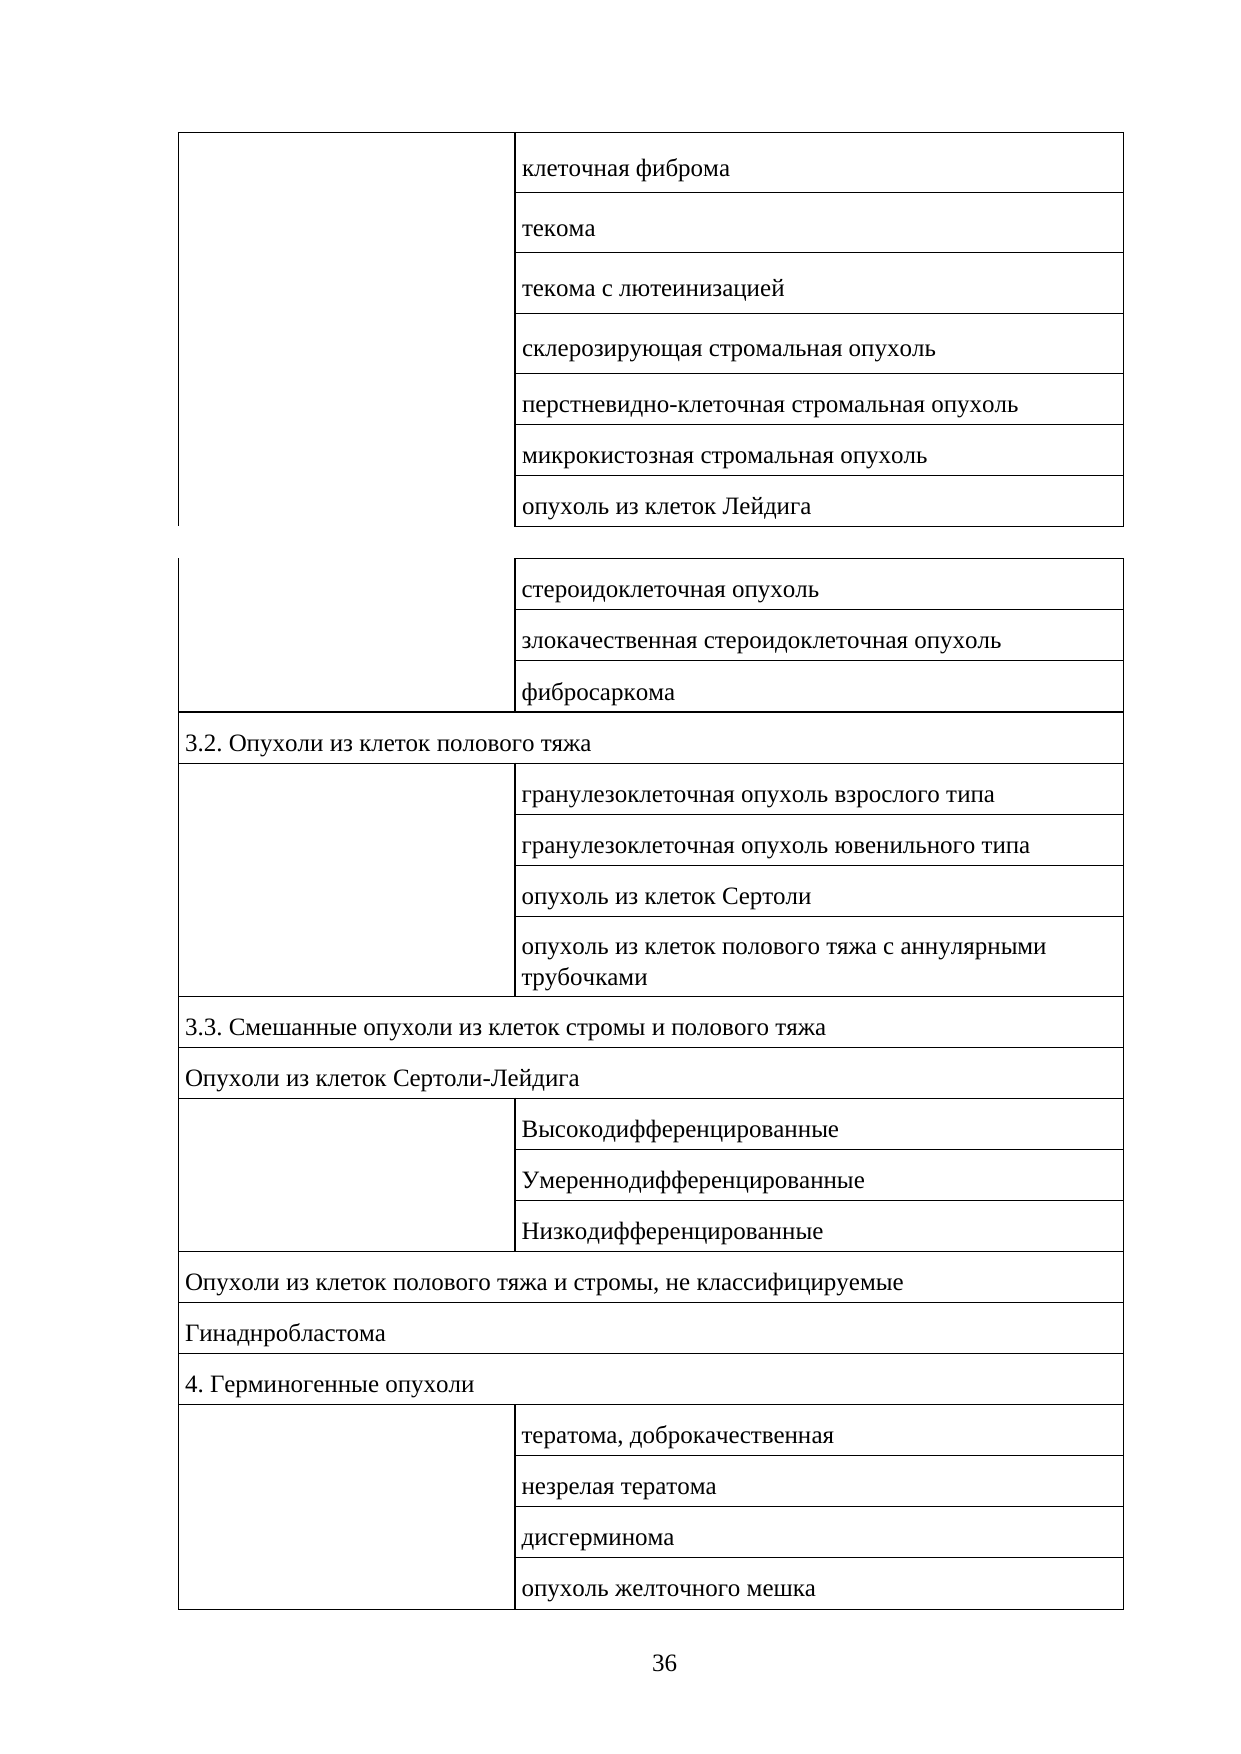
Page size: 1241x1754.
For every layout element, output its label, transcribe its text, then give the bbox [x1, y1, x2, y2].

table_cell тератома, доброкачественная [516, 1405, 1123, 1455]
table_cell опухоль из клеток Лейдига [516, 476, 1123, 526]
table_cell опухоль из клеток полового тяжа с аннулярными трубочками [516, 917, 1123, 996]
table_cell [1018, 193, 1123, 252]
table_cell гранулезоклеточная опухоль ювенильного типа [516, 815, 1123, 864]
table_cell склерозирующая стромальная опухоль [516, 314, 1018, 373]
table_cell микрокистозная стромальная опухоль [516, 425, 1123, 475]
table_cell [179, 764, 514, 996]
table_cell [1018, 253, 1123, 312]
table_cell 3.2. Опухоли из клеток полового тяжа [179, 713, 1123, 762]
table_cell незрелая тератома [516, 1456, 1123, 1506]
table_header [179, 558, 514, 711]
table_cell дисгерминома [516, 1507, 1123, 1557]
table_cell фибросаркома [516, 661, 1123, 711]
table_cell текома с лютеинизацией [516, 253, 1018, 312]
table_cell Высокодифференцированные [516, 1099, 1123, 1149]
table_cell злокачественная стероидоклеточная опухоль [516, 610, 1123, 660]
table_cell Опухоли из клеток полового тяжа и стромы, не классифицируемые [179, 1252, 1123, 1302]
table_cell 4. Герминогенные опухоли [179, 1354, 1123, 1404]
table_cell перстневидно-клеточная стромальная опухоль [516, 374, 1123, 424]
table_cell клеточная фиброма [516, 133, 1018, 192]
table_cell [1018, 133, 1123, 192]
table_cell [179, 1405, 514, 1608]
table_cell гранулезоклеточная опухоль взрослого типа [516, 764, 1123, 813]
table_cell [179, 1099, 514, 1251]
table_cell Гинаднробластома [179, 1303, 1123, 1353]
table_cell Низкодифференцированные [516, 1201, 1123, 1251]
table_cell Умереннодифференцированные [516, 1150, 1123, 1200]
table_cell [1018, 314, 1123, 373]
table_cell Опухоли из клеток Сертоли-Лейдига [179, 1048, 1123, 1098]
table_cell опухоль желточного мешка [516, 1558, 1123, 1608]
table_cell 3.3. Смешанные опухоли из клеток стромы и полового тяжа [179, 997, 1123, 1047]
table_cell опухоль из клеток Сертоли [516, 866, 1123, 916]
table_header стероидоклеточная опухоль [516, 559, 1123, 609]
table_cell текома [516, 193, 1018, 252]
table_cell [179, 133, 514, 526]
